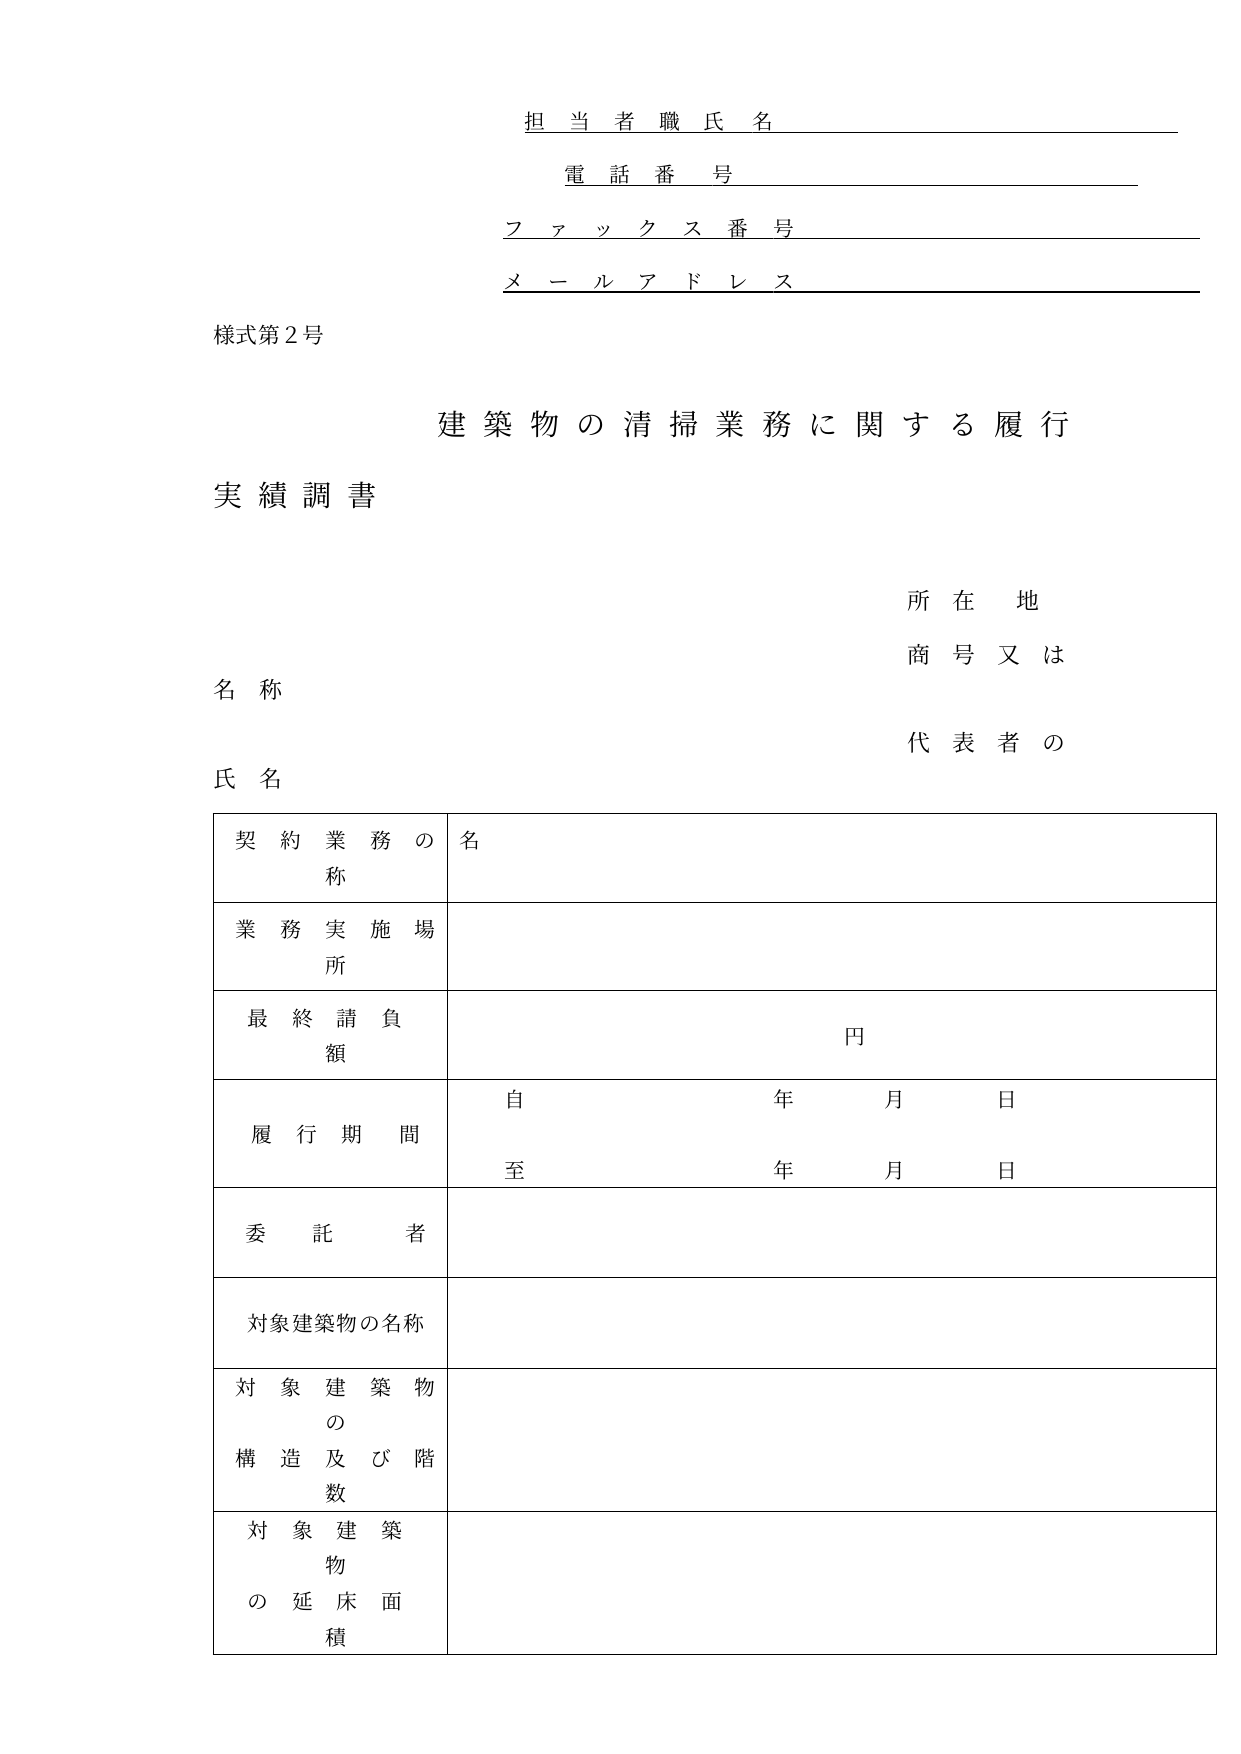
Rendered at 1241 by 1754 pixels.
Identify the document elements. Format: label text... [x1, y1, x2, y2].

text 商号又は名称 [213, 635, 1087, 706]
table_header [448, 814, 1216, 902]
text 代表者の氏名 [213, 724, 1087, 795]
table_cell 対象建築物 の延床面積 [214, 1512, 447, 1654]
table_cell 履行期間 [214, 1080, 447, 1187]
text 所在地 [213, 582, 1087, 618]
text メールアドレス [213, 263, 1087, 298]
table_cell 委託者 [214, 1188, 447, 1277]
text ファックス番号 [213, 209, 1087, 245]
text 様式第２号 [213, 316, 1087, 351]
table_cell 最終請負額 [214, 991, 447, 1079]
table_cell [448, 903, 1216, 990]
table_cell [448, 1369, 1216, 1511]
table_cell 対象建築物の 構造及び階数 [214, 1369, 447, 1511]
table_cell 業務実施場所 [214, 903, 447, 990]
text 担当者職氏名 [213, 103, 1087, 138]
table_header 契約業務の名称 [214, 814, 447, 902]
table_cell [448, 1188, 1216, 1277]
table_cell [448, 1512, 1216, 1654]
table_cell 円 [448, 991, 1216, 1079]
text 電話番号 [213, 156, 1087, 192]
text 建築物の清掃業務に関する履行実績調書 [213, 387, 1087, 529]
table_cell 対象建築物の名称 [214, 1278, 447, 1367]
table_cell 自 年 月 日 至 年 月 日 [448, 1080, 1216, 1187]
table_cell [448, 1278, 1216, 1367]
